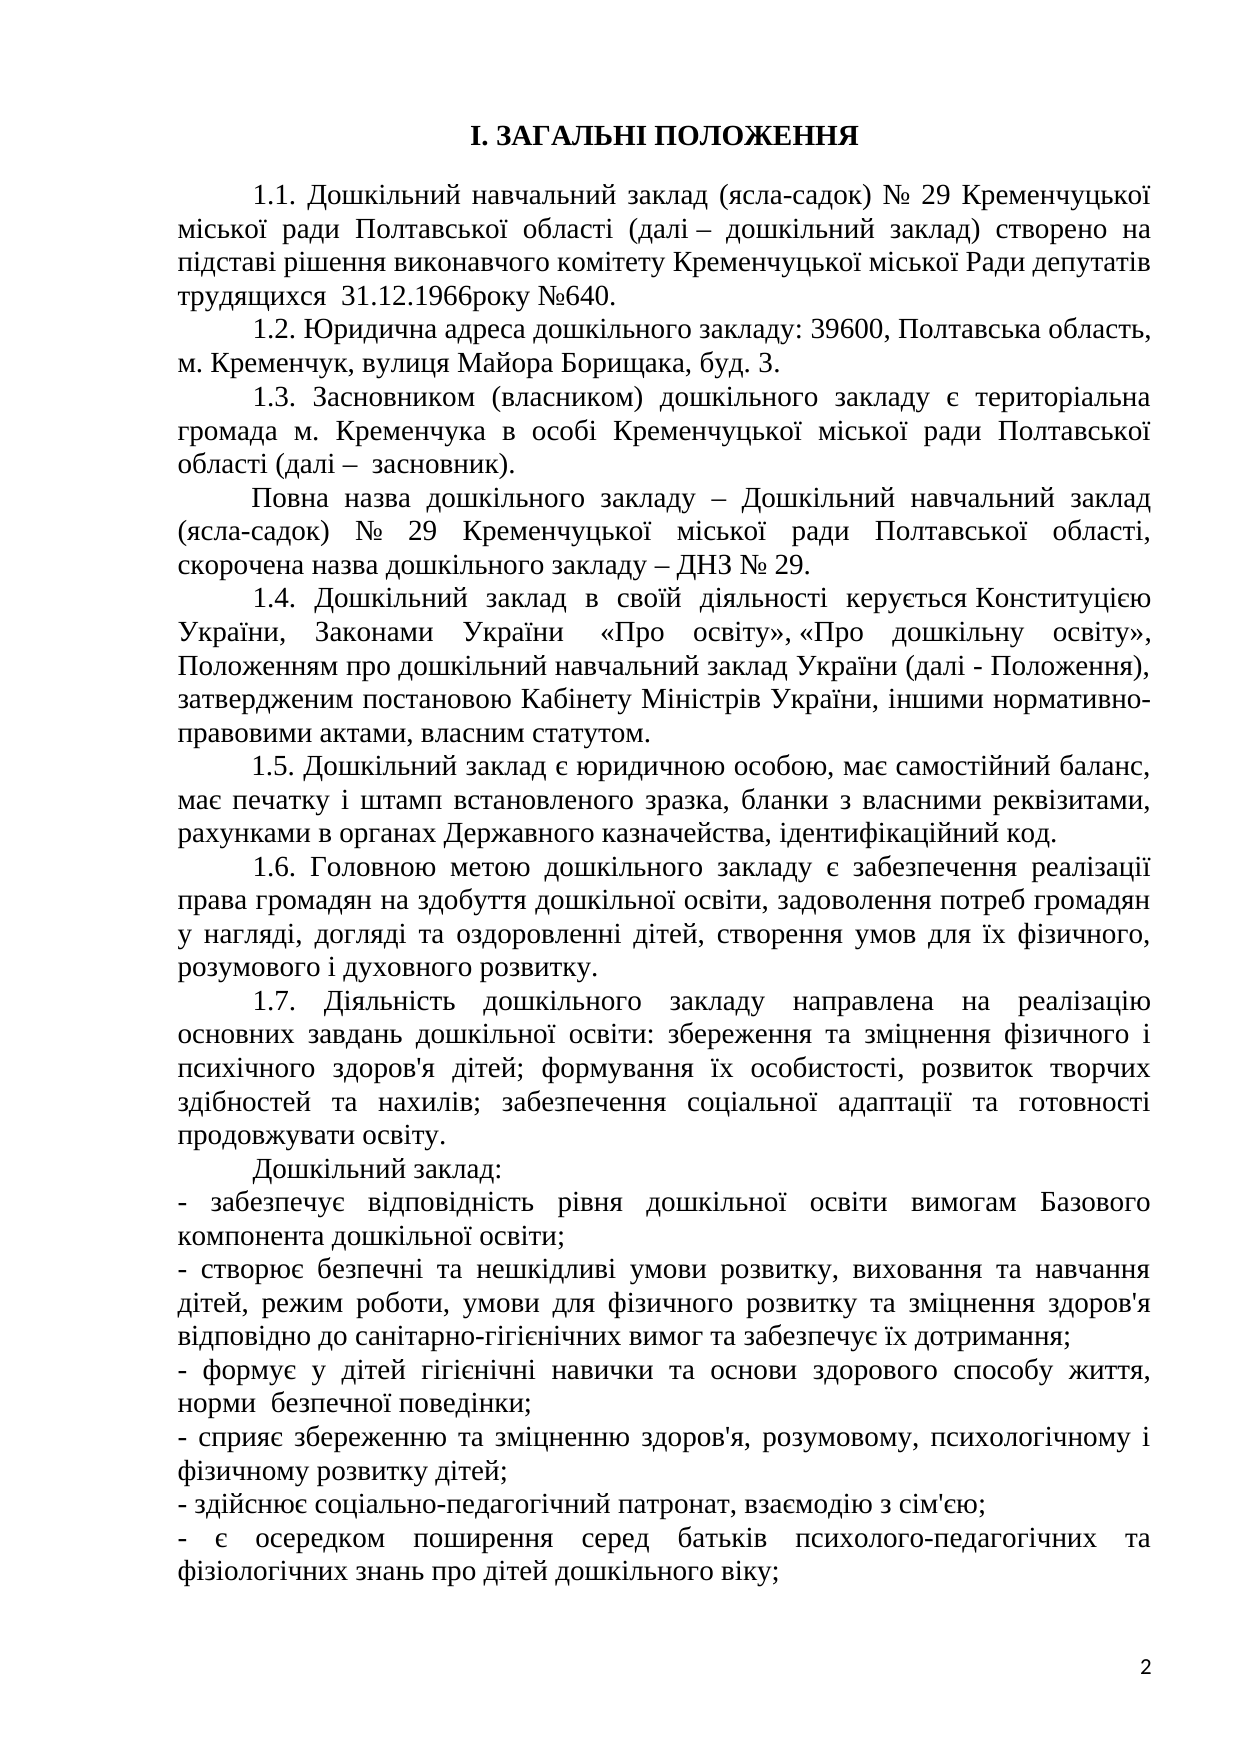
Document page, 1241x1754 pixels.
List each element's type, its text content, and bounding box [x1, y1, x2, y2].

text 1.7. Діяльність дошкільного закладу направлена на реалізацію основних завдань дошкільної освіти: збереження та зміцнення фізичного і психічного здоров'я дітей; формування їх особистості, розвиток творчих здібностей та нахилів; забезпечення соціальної адаптації та готовності продовжувати освіту. [177, 983, 1152, 1151]
text - формує у дітей гігієнічні навички та основи здорового способу життя, норми безпечної поведінки; [177, 1352, 1152, 1419]
text І. ЗАГАЛЬНІ ПОЛОЖЕННЯ [177, 118, 1152, 152]
text - сприяє збереженню та зміцненню здоров'я, розумовому, психологічному і фізичному розвитку дітей; [177, 1419, 1152, 1486]
text - створює безпечні та нешкідливі умови розвитку, виховання та навчання дітей, режим роботи, умови для фізичного розвитку та зміцнення здоров'я відповідно до санітарно-гігієнічних вимог та забезпечує їх дотримання; [177, 1251, 1152, 1352]
text Дошкільний заклад: [177, 1151, 1152, 1184]
text 1.3. Засновником (власником) дошкільного закладу є територіальна громада м. Кременчука в особі Кременчуцької міської ради Полтавської області (далі – засновник). [177, 379, 1152, 480]
text - здійснює соціально-педагогічний патронат, взаємодію з сім'єю; [177, 1486, 1152, 1520]
text - забезпечує відповідність рівня дошкільної освіти вимогам Базового компонента дошкільної освіти; [177, 1184, 1152, 1251]
text 1.2. Юридична адреса дошкільного закладу: 39600, Полтавська область, м. Кременчук, вулиця Майора Борищака, буд. 3. [177, 312, 1152, 379]
text 1.1. Дошкільний навчальний заклад (ясла-садок) № 29 Кременчуцької міської ради Полтавської області (далі – дошкільний заклад) створено на підставі рішення виконавчого комітету Кременчуцької міської Ради депутатів трудящихся 31.12.1966року №640. [177, 177, 1152, 312]
text 1.6. Головною метою дошкільного закладу є забезпечення реалізації права громадян на здобуття дошкільної освіти, задоволення потреб громадян у нагляді, догляді та оздоровленні дітей, створення умов для їх фізичного, розумового і духовного розвитку. [177, 849, 1152, 983]
text 1.5. Дошкільний заклад є юридичною особою, має самостійний баланс, має печатку і штамп встановленого зразка, бланки з власними реквізитами, рахунками в органах Державного казначейства, ідентифікаційний код. [177, 748, 1152, 849]
text - є осередком поширення серед батьків психолого-педагогічних та фізіологічних знань про дітей дошкільного віку; [177, 1520, 1152, 1587]
text 1.4. Дошкільний заклад в своїй діяльності керується Конституцією України, Законами України «Про освіту», «Про дошкільну освіту», Положенням про дошкільний навчальний заклад України (далі - Положення), затвердженим постановою Кабінету Міністрів України, іншими нормативно-правовими актами, власним статутом. [177, 581, 1152, 748]
text Повна назва дошкільного закладу – Дошкільний навчальний заклад (ясла-садок) № 29 Кременчуцької міської ради Полтавської області, скорочена назва дошкільного закладу – ДНЗ № 29. [177, 480, 1152, 581]
